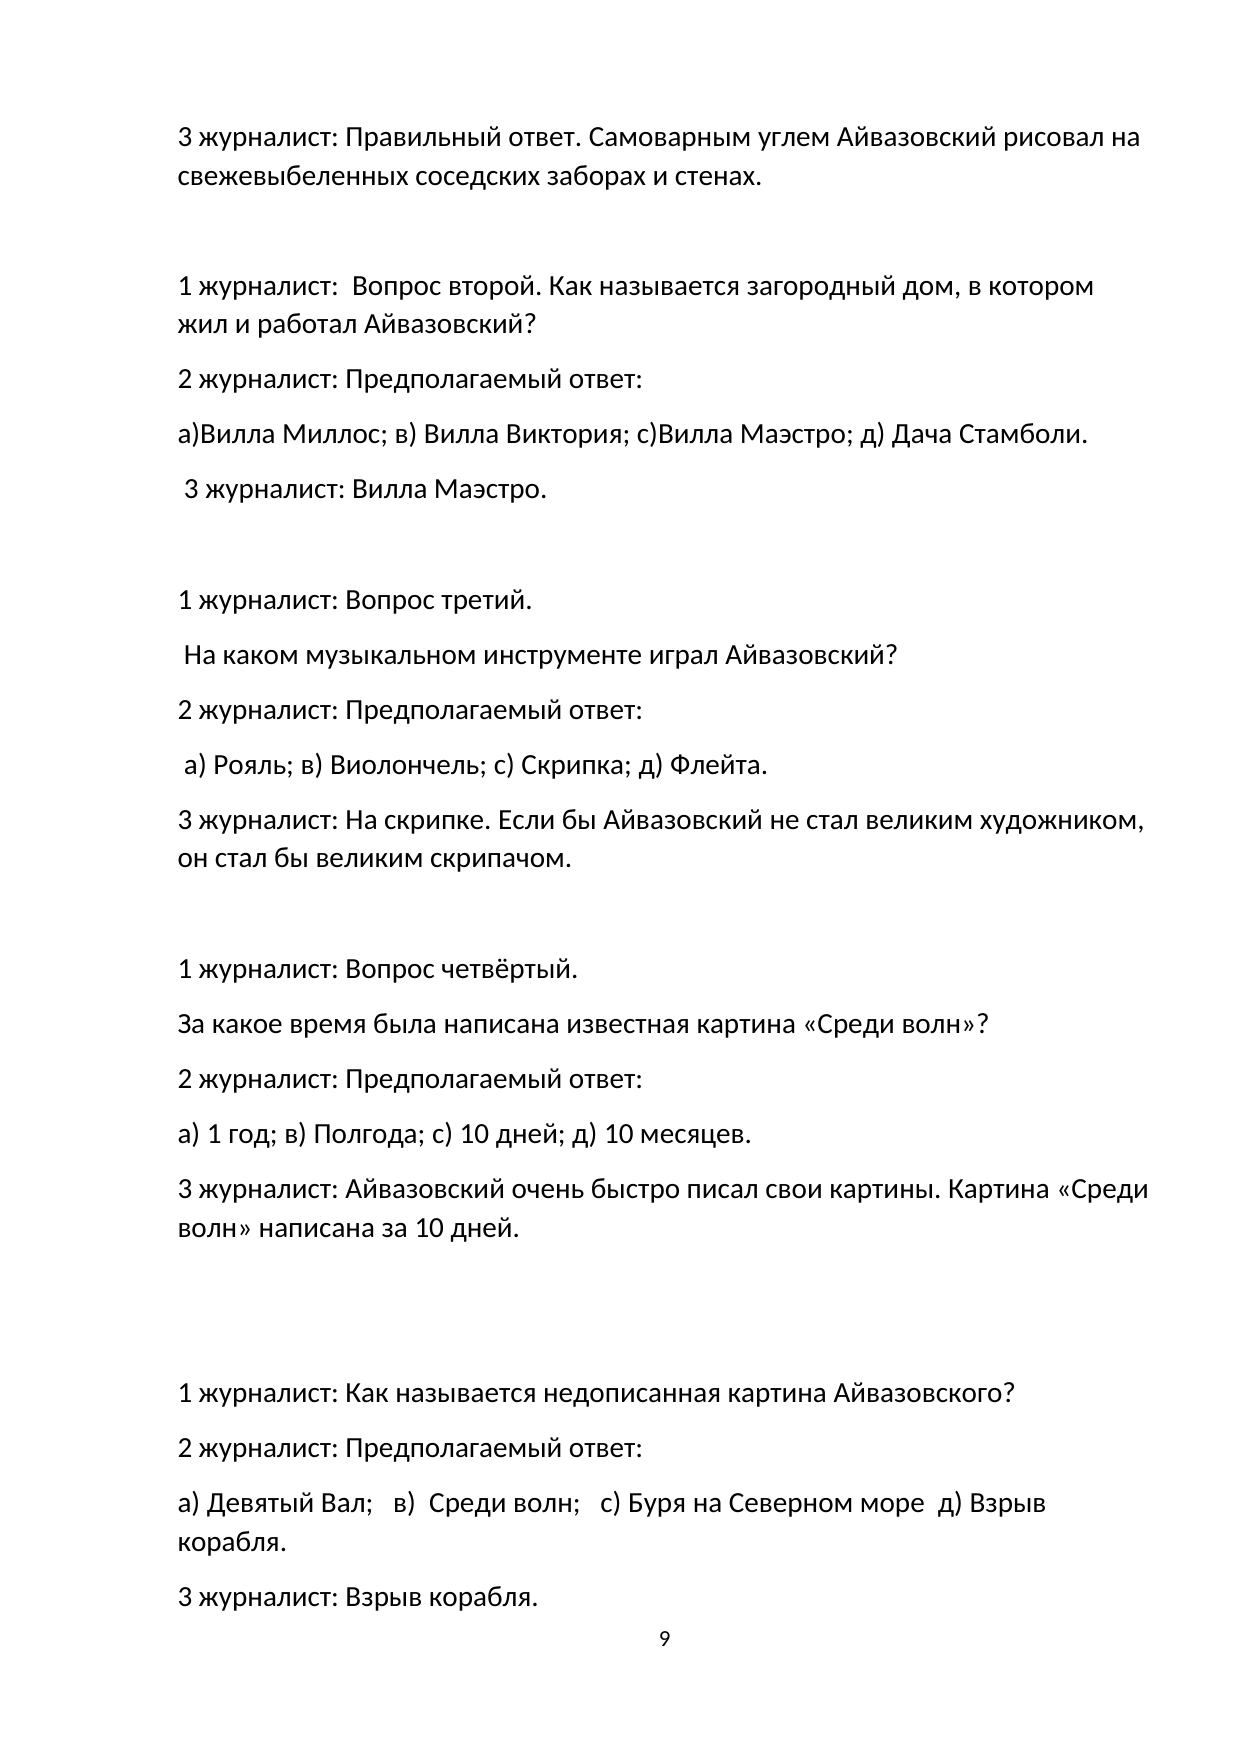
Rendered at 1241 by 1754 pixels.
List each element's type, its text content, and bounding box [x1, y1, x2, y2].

text На каком музыкальном инструменте играл Айвазовский? [177, 636, 1152, 671]
text 3 журналист: Айвазовский очень быстро писал свои картины. Картина «Среди волн» написана за 10 дней. [177, 1170, 1152, 1244]
text 2 журналист: Предполагаемый ответ: [177, 360, 1152, 396]
text 3 журналист: На скрипке. Если бы Айвазовский не стал великим художником, он стал бы великим скрипачом. [177, 801, 1152, 875]
text 1 журналист: Вопрос четвёртый. [177, 950, 1152, 985]
text 3 журналист: Вилла Маэстро. [177, 471, 1152, 506]
text 1 журналист: Вопрос третий. [177, 581, 1152, 616]
text 1 журналист: Вопрос второй. Как называется загородный дом, в котором жил и работал Айвазовский? [177, 267, 1152, 341]
text 2 журналист: Предполагаемый ответ: [177, 1060, 1152, 1096]
text 3 журналист: Правильный ответ. Самоварным углем Айвазовский рисовал на свежевыбеленных соседских заборах и стенах. [177, 118, 1152, 192]
text а) Девятый Вал; в) Среди волн; с) Буря на Северном море д) Взрыв корабля. [177, 1484, 1152, 1558]
text 1 журналист: Как называется недописанная картина Айвазовского? [177, 1374, 1152, 1409]
text 3 журналист: Взрыв корабля. [177, 1578, 1152, 1613]
text а) 1 год; в) Полгода; с) 10 дней; д) 10 месяцев. [177, 1115, 1152, 1151]
text 2 журналист: Предполагаемый ответ: [177, 1429, 1152, 1465]
text а) Рояль; в) Виолончель; с) Скрипка; д) Флейта. [177, 746, 1152, 782]
text 2 журналист: Предполагаемый ответ: [177, 691, 1152, 727]
text а)Вилла Миллос; в) Вилла Виктория; с)Вилла Маэстро; д) Дача Стамболи. [177, 415, 1152, 451]
text За какое время была написана известная картина «Среди волн»? [177, 1005, 1152, 1041]
